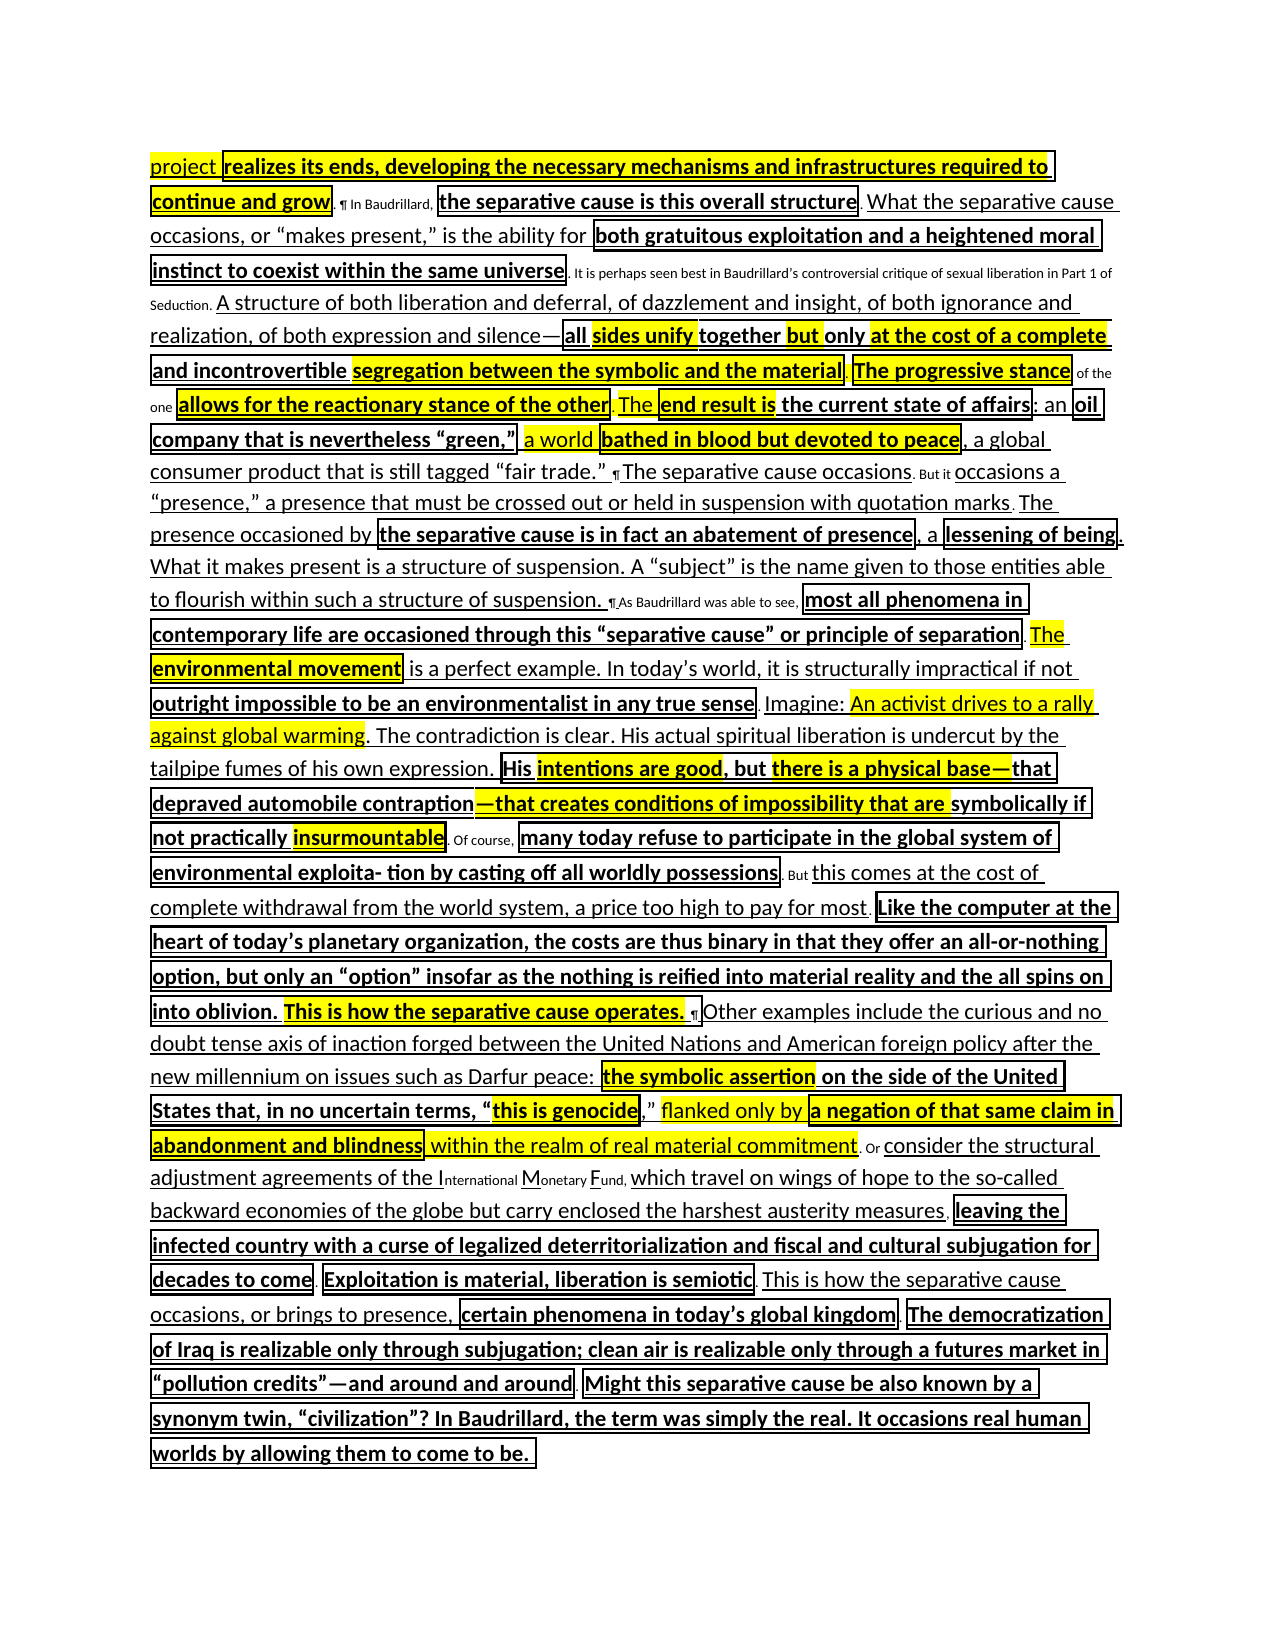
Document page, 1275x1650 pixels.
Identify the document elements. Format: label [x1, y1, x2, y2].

text [150, 150, 1125, 1469]
